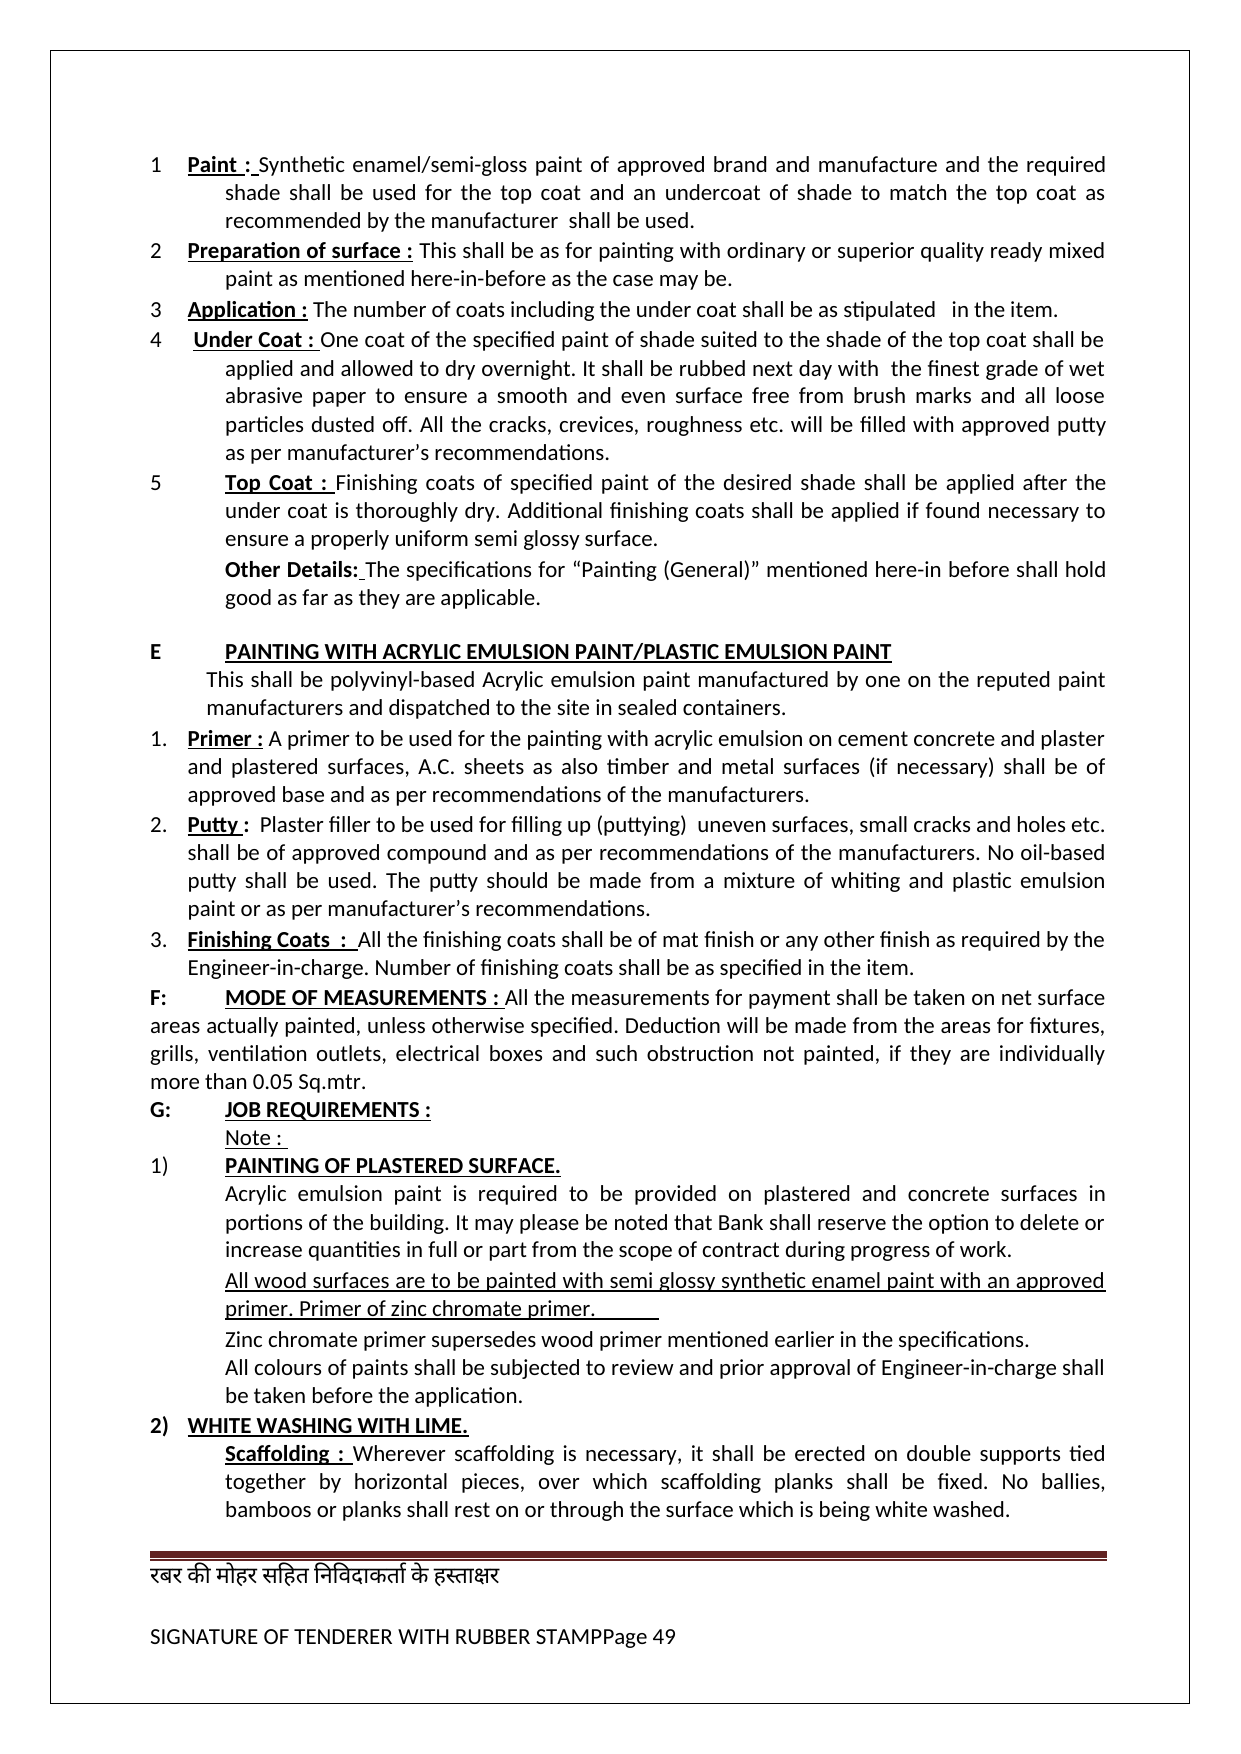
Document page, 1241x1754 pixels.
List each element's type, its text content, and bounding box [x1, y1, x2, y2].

text Scaffolding : Wherever scaffolding is necessary, it shall be erected on double supports tied together by horizontal pieces, over which scaffolding planks shall be fixed. No ballies, bamboos or planks shall rest on or through the surface which is being white washed. [225, 1439, 1107, 1523]
list Preparation of surface : This shall be as for painting with ordinary or superior quality ready mixed paint as mentioned here-in-before as the case may be. [150, 237, 1107, 293]
list Under Coat : One coat of the specified paint of shade suited to the shade of the top coat shall be applied and allowed to dry overnight. It shall be rubbed next day with the finest grade of wet abrasive paper to ensure a smooth and even surface free from brush marks and all loose particles dusted off. All the cracks, crevices, roughness etc. will be filled with approved putty as per manufacturer’s recommendations. [150, 326, 1107, 466]
text 5 Top Coat : Finishing coats of specified paint of the desired shade shall be applied after the under coat is thoroughly dry. Additional finishing coats shall be applied if found necessary to ensure a properly uniform semi glossy surface. [150, 468, 1107, 552]
text All wood surfaces are to be painted with semi glossy synthetic enamel paint with an approved primer. Primer of zinc chromate primer. [225, 1266, 1107, 1322]
list Application : The number of coats including the under coat shall be as stipulated in the item. [150, 295, 1107, 323]
list Finishing Coats : All the finishing coats shall be of mat finish or any other finish as required by the Engineer-in-charge. Number of finishing coats shall be as specified in the item. [150, 925, 1107, 981]
text G: JOB REQUIREMENTS : [150, 1096, 1107, 1123]
list Paint : Synthetic enamel/semi-gloss paint of approved brand and manufacture and the required shade shall be used for the top coat and an undercoat of shade to match the top coat as recommended by the manufacturer shall be used. [150, 150, 1107, 234]
text E PAINTING WITH ACRYLIC EMULSION PAINT/PLASTIC EMULSION PAINT [150, 637, 1107, 665]
text All colours of paints shall be subjected to review and prior approval of Engineer-in-charge shall be taken before the application. [225, 1353, 1107, 1409]
text Zinc chromate primer supersedes wood primer mentioned earlier in the specifications. [225, 1325, 1107, 1353]
list Primer : A primer to be used for the painting with acrylic emulsion on cement concrete and plaster and plastered surfaces, A.C. sheets as also timber and metal surfaces (if necessary) shall be of approved base and as per recommendations of the manufacturers. [150, 724, 1107, 808]
text F: MODE OF MEASUREMENTS : All the measurements for payment shall be taken on net surface areas actually painted, unless otherwise specified. Deduction will be made from the areas for fixtures, grills, ventilation outlets, electrical boxes and such obstruction not painted, if they are individually more than 0.05 Sq.mtr. [150, 983, 1107, 1096]
text Acrylic emulsion paint is required to be provided on plastered and concrete surfaces in portions of the building. It may please be noted that Bank shall reserve the option to delete or increase quantities in full or part from the scope of contract during progress of work. [225, 1179, 1107, 1264]
text Other Details: The specifications for “Painting (General)” mentioned here-in before shall hold good as far as they are applicable. [225, 555, 1107, 611]
text This shall be polyvinyl-based Acrylic emulsion paint manufactured by one on the reputed paint manufacturers and dispatched to the site in sealed containers. [206, 665, 1107, 721]
text 1) PAINTING OF PLASTERED SURFACE. [150, 1152, 1107, 1179]
list WHITE WASHING WITH LIME. [150, 1411, 1107, 1439]
list Putty : Plaster filler to be used for filling up (puttying) uneven surfaces, small cracks and holes etc. shall be of approved compound and as per recommendations of the manufacturers. No oil-based putty shall be used. The putty should be made from a mixture of whiting and plastic emulsion paint or as per manufacturer’s recommendations. [150, 810, 1107, 922]
text Note : [150, 1123, 1107, 1152]
